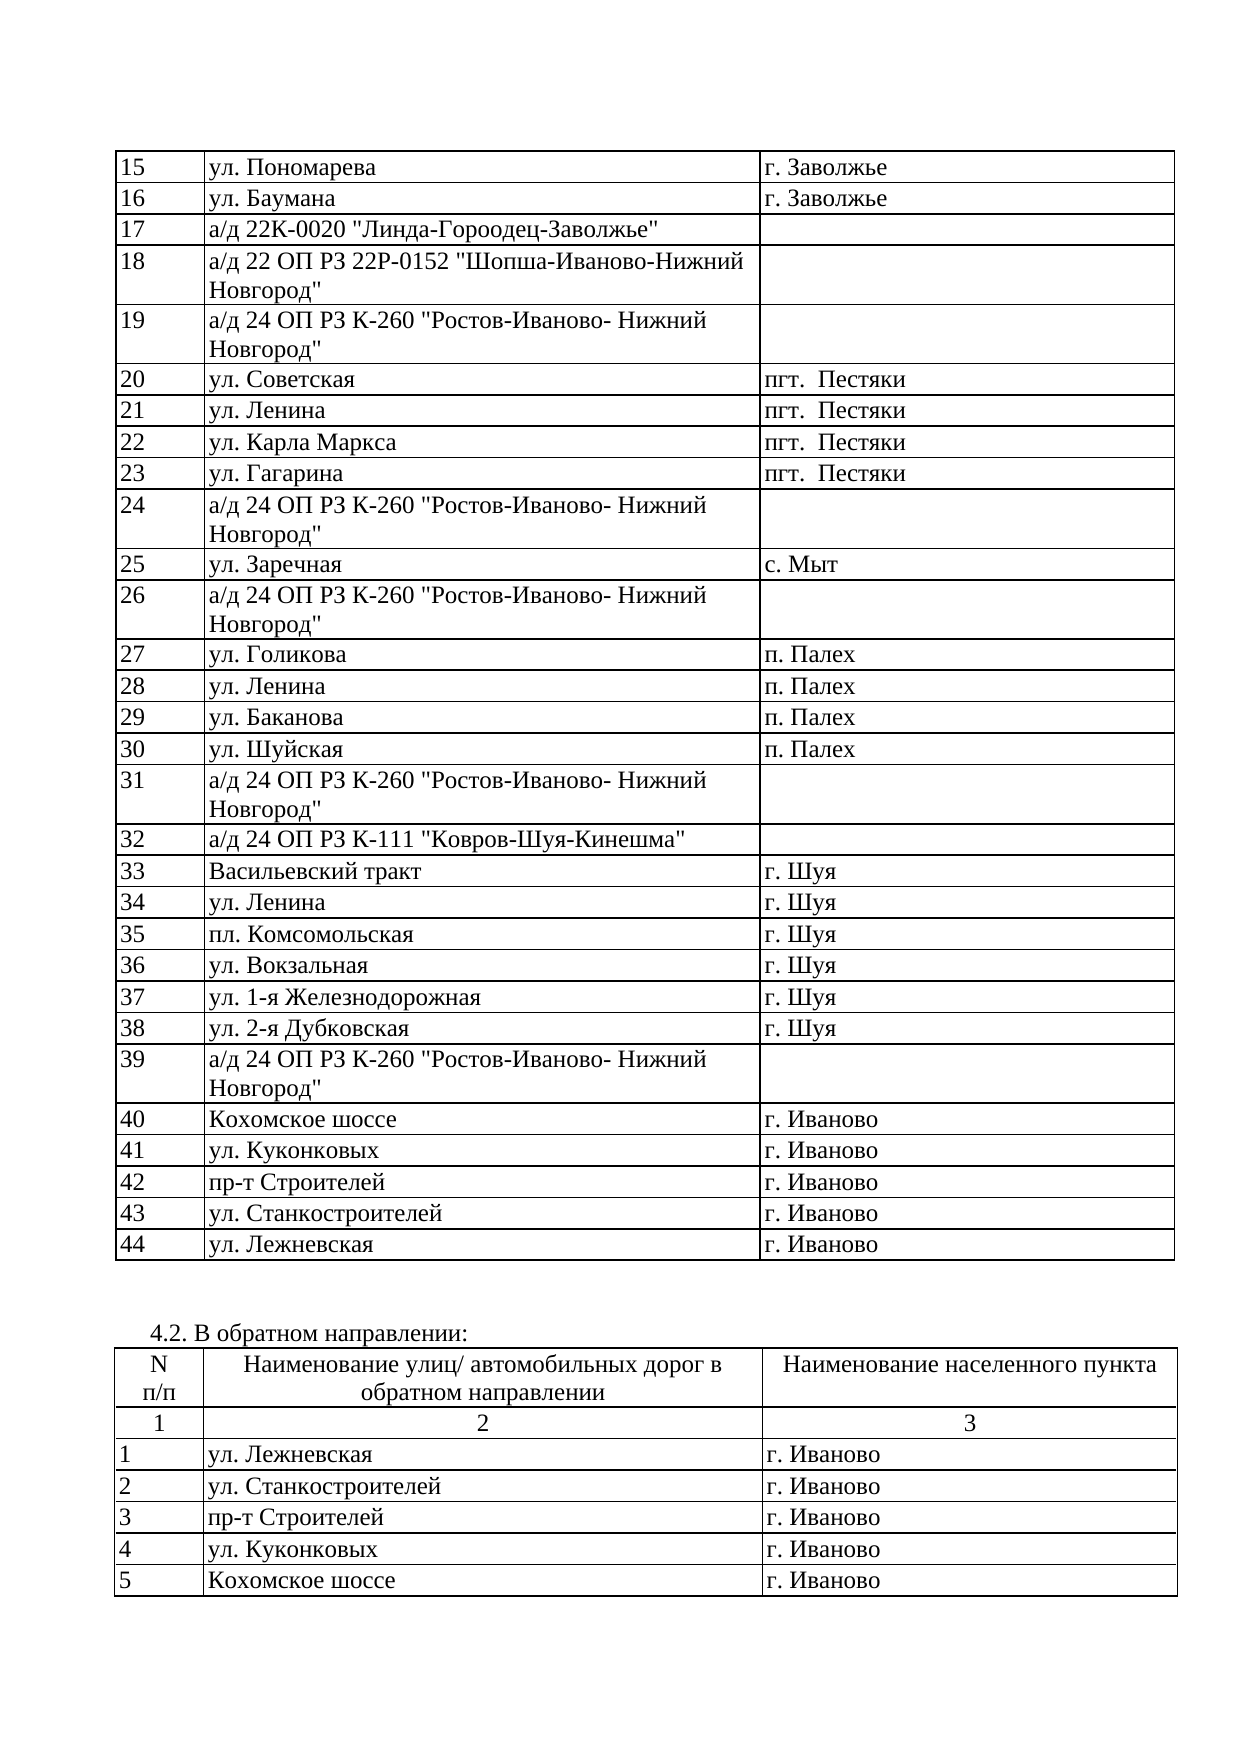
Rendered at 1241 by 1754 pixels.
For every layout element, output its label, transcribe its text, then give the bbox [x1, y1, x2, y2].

table_cell г. Заволжье [761, 152, 1174, 181]
table_cell 18 [117, 246, 204, 303]
table_cell г. Шуя [761, 887, 1174, 917]
table_cell 16 [117, 183, 204, 213]
table_cell [761, 765, 1174, 823]
table_cell Васильевский тракт [205, 856, 759, 886]
table_cell ул. Лежневская [204, 1439, 762, 1469]
table_cell г. Иваново [763, 1532, 1177, 1563]
table_cell 43 [117, 1198, 204, 1228]
table_cell пгт. Пестяки [761, 364, 1174, 394]
table_cell Кохомское шоссе [205, 1104, 759, 1133]
table_cell ул. Шуйская [205, 734, 759, 764]
table_cell 28 [117, 671, 204, 701]
table_cell пр-т Строителей [205, 1167, 759, 1196]
table_cell г. Шуя [761, 982, 1174, 1012]
table_cell пл. Комсомольская [205, 919, 759, 949]
table_cell ул. Куконковых [204, 1534, 762, 1563]
table_cell ул. Голикова [205, 640, 759, 669]
table_cell 40 [117, 1104, 204, 1133]
table_cell г. Иваново [763, 1438, 1177, 1469]
table_cell 22 [117, 427, 204, 457]
table_cell ул. Карла Маркса [205, 427, 759, 457]
table_cell 39 [117, 1045, 204, 1102]
table_cell 20 [117, 364, 204, 394]
table_cell 21 [117, 396, 204, 425]
table_cell пгт. Пестяки [761, 458, 1174, 488]
table_cell ул. Ленина [205, 671, 759, 701]
table_cell г. Шуя [761, 856, 1174, 886]
text 4.2. В обратном направлении: [150, 1318, 1090, 1347]
table_cell п. Палех [761, 640, 1174, 669]
table_cell пгт. Пестяки [761, 427, 1174, 457]
table_cell ул. Ленина [205, 396, 759, 425]
table_cell 33 [117, 856, 204, 886]
table_cell г. Иваново [763, 1501, 1177, 1532]
table_cell 29 [117, 702, 204, 732]
table_cell г. Иваново [763, 1469, 1177, 1501]
table_cell г. Иваново [761, 1198, 1174, 1228]
table_cell [761, 1045, 1174, 1102]
table_cell 24 [117, 490, 204, 547]
table_cell ул. Пономарева [205, 152, 759, 181]
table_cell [205, 246, 759, 303]
table_header N п/п [115, 1349, 203, 1406]
table_cell ул. Станкостроителей [205, 1198, 759, 1228]
table_cell ул. Гагарина [205, 458, 759, 488]
table_cell 15 [117, 152, 204, 181]
table_cell 31 [117, 765, 204, 823]
table_cell г. Шуя [761, 919, 1174, 949]
table_cell а/д 24 ОП РЗ К-260 "Ростов-Иваново- Нижний Новгород" [205, 1045, 759, 1102]
table_cell [761, 825, 1174, 854]
table_cell г. Иваново [761, 1135, 1174, 1165]
table_cell 34 [117, 887, 204, 917]
table_cell а/д 24 ОП РЗ К-111 "Ковров-Шуя-Кинешма" [205, 825, 759, 854]
table_cell ул. Советская [205, 364, 759, 394]
table_cell ул. Ленина [205, 887, 759, 917]
table_cell 26 [117, 581, 204, 638]
table_cell [761, 305, 1174, 362]
table_cell п. Палех [761, 671, 1174, 701]
table_header Наименование улиц/ автомобильных дорог в обратном направлении [204, 1349, 762, 1406]
table_cell 5 [115, 1565, 203, 1595]
table_cell ул. 2-я Дубковская [205, 1013, 759, 1043]
table_cell 3 [115, 1502, 203, 1532]
table_cell 23 [117, 458, 204, 488]
table_cell с. Мыт [761, 549, 1174, 579]
table_cell а/д 24 ОП РЗ К-260 "Ростов-Иваново- Нижний Новгород" [205, 490, 759, 547]
table_cell 17 [117, 215, 204, 244]
table_cell ул. Баканова [205, 702, 759, 732]
table_cell г. Иваново [761, 1167, 1174, 1196]
table_cell ул. Станкостроителей [204, 1471, 762, 1501]
table_cell [761, 490, 1174, 547]
table_cell г. Шуя [761, 1013, 1174, 1043]
table_cell 32 [117, 825, 204, 854]
table_cell 35 [117, 919, 204, 949]
table_cell 1 [115, 1407, 203, 1438]
table_cell п. Палех [761, 734, 1174, 764]
table_cell [761, 581, 1174, 638]
table_cell 41 [117, 1135, 204, 1165]
table_cell 38 [117, 1013, 204, 1043]
table_cell 25 [117, 549, 204, 579]
table_cell п. Палех [761, 702, 1174, 732]
table_cell [761, 215, 1174, 244]
table_cell 1 [115, 1439, 203, 1469]
table_cell ул. Баумана [205, 183, 759, 213]
table_cell г. Заволжье [761, 183, 1174, 213]
table_cell пр-т Строителей [204, 1502, 762, 1532]
table_cell г. Иваново [761, 1230, 1174, 1259]
table_cell пгт. Пестяки [761, 396, 1174, 425]
table_cell г. Иваново [763, 1564, 1177, 1595]
table_cell ул. 1-я Железнодорожная [205, 982, 759, 1012]
table_cell а/д 24 ОП РЗ К-260 "Ростов-Иваново- Нижний Новгород" [205, 581, 759, 638]
table_cell 30 [117, 734, 204, 764]
table_cell 3 [763, 1406, 1177, 1438]
table_cell Кохомское шоссе [204, 1565, 762, 1595]
table_cell ул. Заречная [205, 549, 759, 579]
table_cell 37 [117, 982, 204, 1012]
table_cell 19 [117, 305, 204, 362]
table_cell 2 [115, 1470, 203, 1501]
table_cell 42 [117, 1167, 204, 1196]
table_cell ул. Лежневская [205, 1230, 759, 1259]
table_cell г. Шуя [761, 950, 1174, 980]
table_cell а/д 24 ОП РЗ К-260 "Ростов-Иваново- Нижний Новгород" [205, 305, 759, 362]
table_cell 4 [115, 1533, 203, 1563]
table_cell 2 [204, 1408, 762, 1438]
table_header Наименование населенного пункта [763, 1349, 1177, 1406]
table_cell г. Иваново [761, 1104, 1174, 1133]
table_cell 27 [117, 640, 204, 669]
table_cell [761, 246, 1174, 303]
table_cell а/д 22К-0020 "Линда-Гороодец-Заволжье" [205, 215, 759, 244]
table_cell ул. Вокзальная [205, 950, 759, 980]
table_cell ул. Куконковых [205, 1135, 759, 1165]
table_cell а/д 24 ОП РЗ К-260 "Ростов-Иваново- Нижний Новгород" [205, 765, 759, 823]
table_cell 44 [117, 1230, 204, 1259]
table_cell 36 [117, 950, 204, 980]
